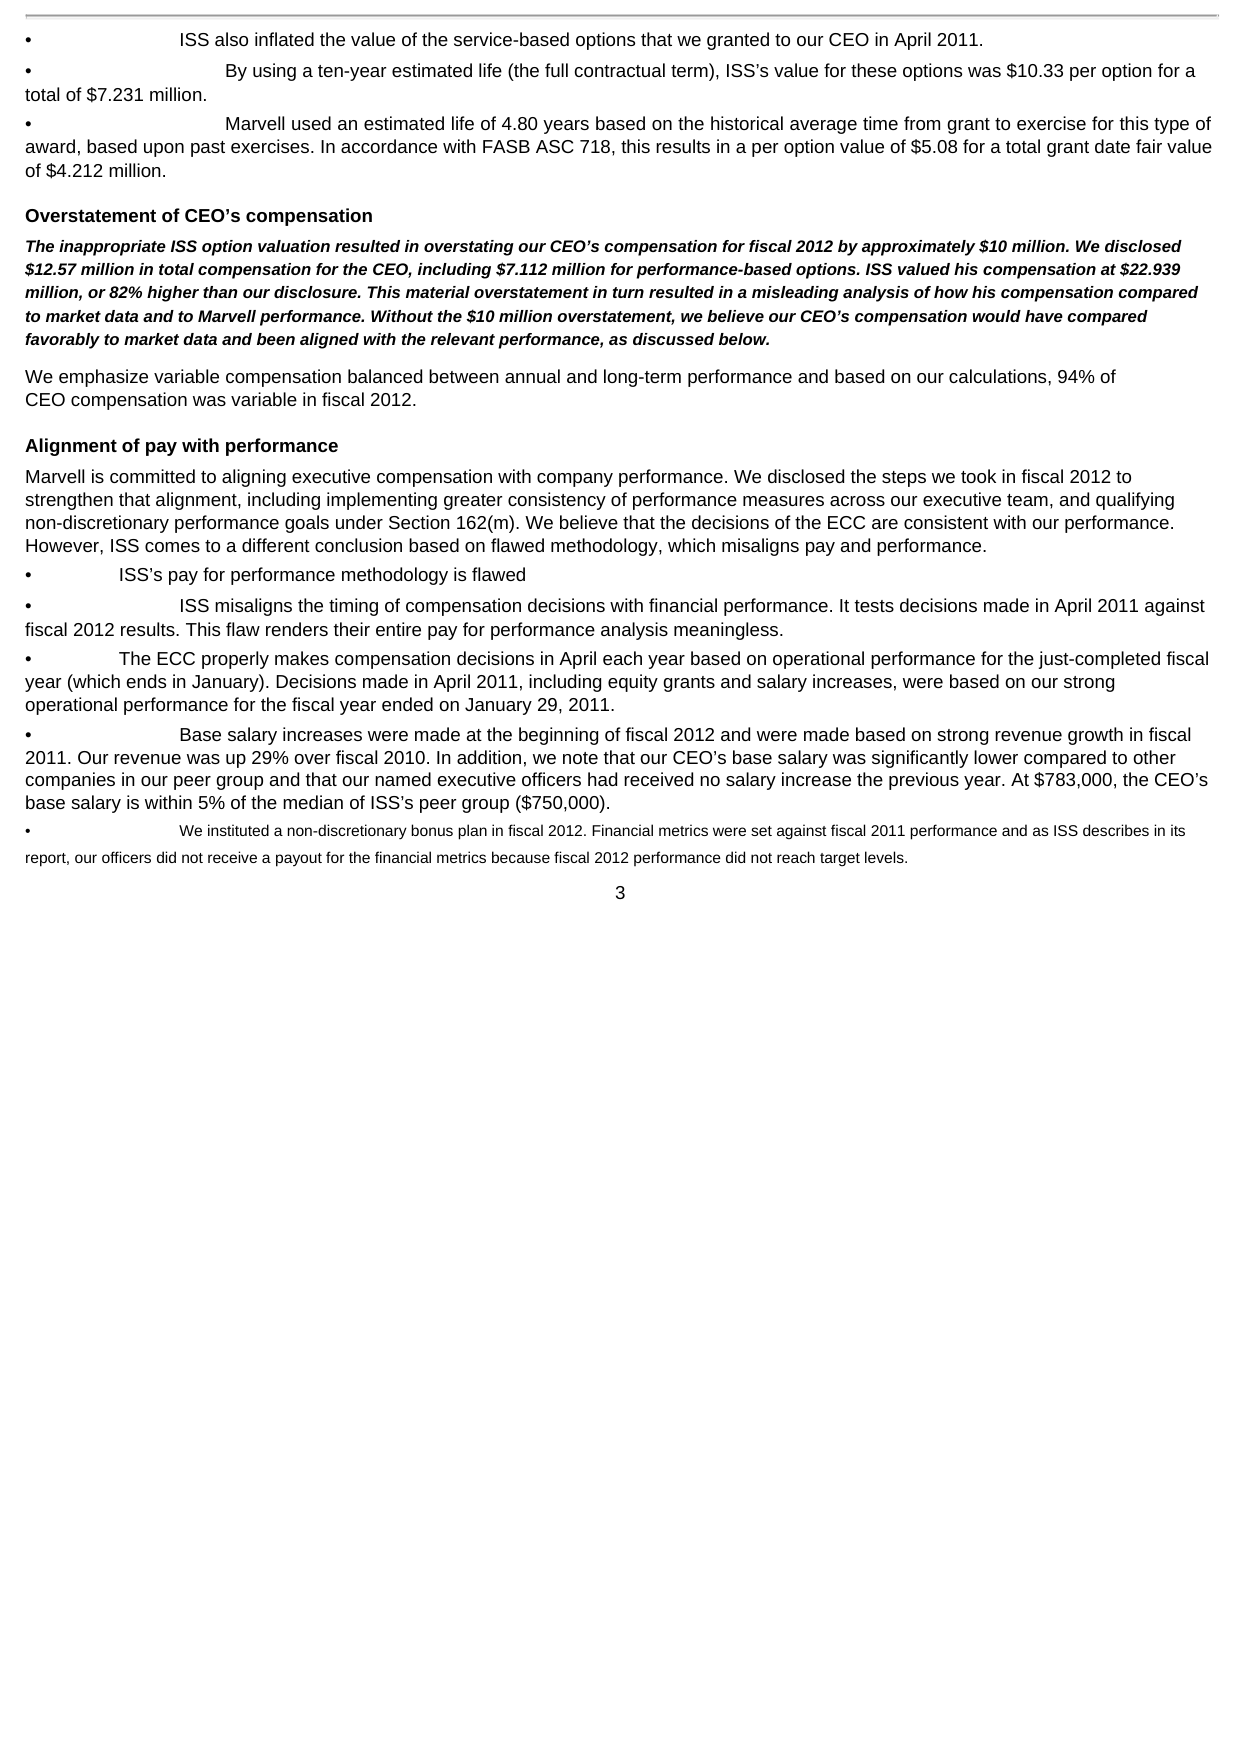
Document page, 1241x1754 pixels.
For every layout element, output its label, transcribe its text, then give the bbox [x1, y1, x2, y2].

list Base salary increases were made at the beginning of fiscal 2012 and were made based on strong revenue growth in fiscal 2011. Our revenue was up 29% over fiscal 2010. In addition, we note that our CEO’s base salary was significantly lower compared to other companies in our peer group and that our named executive officers had received no salary increase the previous year. At $783,000, the CEO’s base salary is within 5% of the median of ISS’s peer group ($750,000). [25, 724, 1213, 814]
text Alignment of pay with performance [25, 435, 1213, 456]
text Marvell is committed to aligning executive compensation with company performance. We disclosed the steps we took in fiscal 2012 to strengthen that alignment, including implementing greater consistency of performance measures across our executive team, and qualifying non-discretionary performance goals under Section 162(m). We believe that the decisions of the ECC are consistent with our performance. However, ISS comes to a different conclusion based on flawed methodology, which misaligns pay and performance. [25, 466, 1209, 556]
text Overstatement of CEO’s compensation [25, 205, 1213, 227]
list ISS misaligns the timing of compensation decisions with financial performance. It tests decisions made in April 2011 against fiscal 2012 results. This flaw renders their entire pay for performance analysis meaningless. [25, 595, 1213, 640]
picture [23, 14, 1220, 21]
list Marvell used an estimated life of 4.80 years based on the historical average time from grant to exercise for this type of award, based upon past exercises. In accordance with FASB ASC 718, this results in a per option value of $5.08 for a total grant date fair value of $4.212 million. [25, 113, 1213, 181]
text We emphasize variable compensation balanced between annual and long-term performance and based on our calculations, 94% of CEO compensation was variable in fiscal 2012. [25, 365, 1159, 411]
text The inappropriate ISS option valuation resulted in overstating our CEO’s compensation for fiscal 2012 by approximately $10 million. We disclosed $12.57 million in total compensation for the CEO, including $7.112 million for performance-based options. ISS valued his compensation at $22.939 million, or 82% higher than our disclosure. This material overstatement in turn resulted in a misleading analysis of how his compensation compared to market data and to Marvell performance. Without the $10 million overstatement, we believe our CEO’s compensation would have compared favorably to market data and been aligned with the relevant performance, as discussed below. [25, 237, 1207, 349]
list By using a ten-year estimated life (the full contractual term), ISS’s value for these options was $10.33 per option for a total of $7.231 million. [25, 60, 1213, 106]
list ISS also inflated the value of the service-based options that we granted to our CEO in April 2011. [25, 29, 1213, 51]
list We instituted a non-discretionary bonus plan in fiscal 2012. Financial metrics were set against fiscal 2011 performance and as ISS describes in its report, our officers did not receive a payout for the financial metrics because fiscal 2012 performance did not reach target levels. [25, 821, 1213, 867]
list The ECC properly makes compensation decisions in April each year based on operational performance for the just-completed fiscal year (which ends in January). Decisions made in April 2011, including equity grants and salary increases, were based on our strong operational performance for the fiscal year ended on January 29, 2011. [25, 648, 1213, 716]
text 3 [25, 882, 1215, 903]
list ISS’s pay for performance methodology is flawed [25, 564, 1213, 586]
